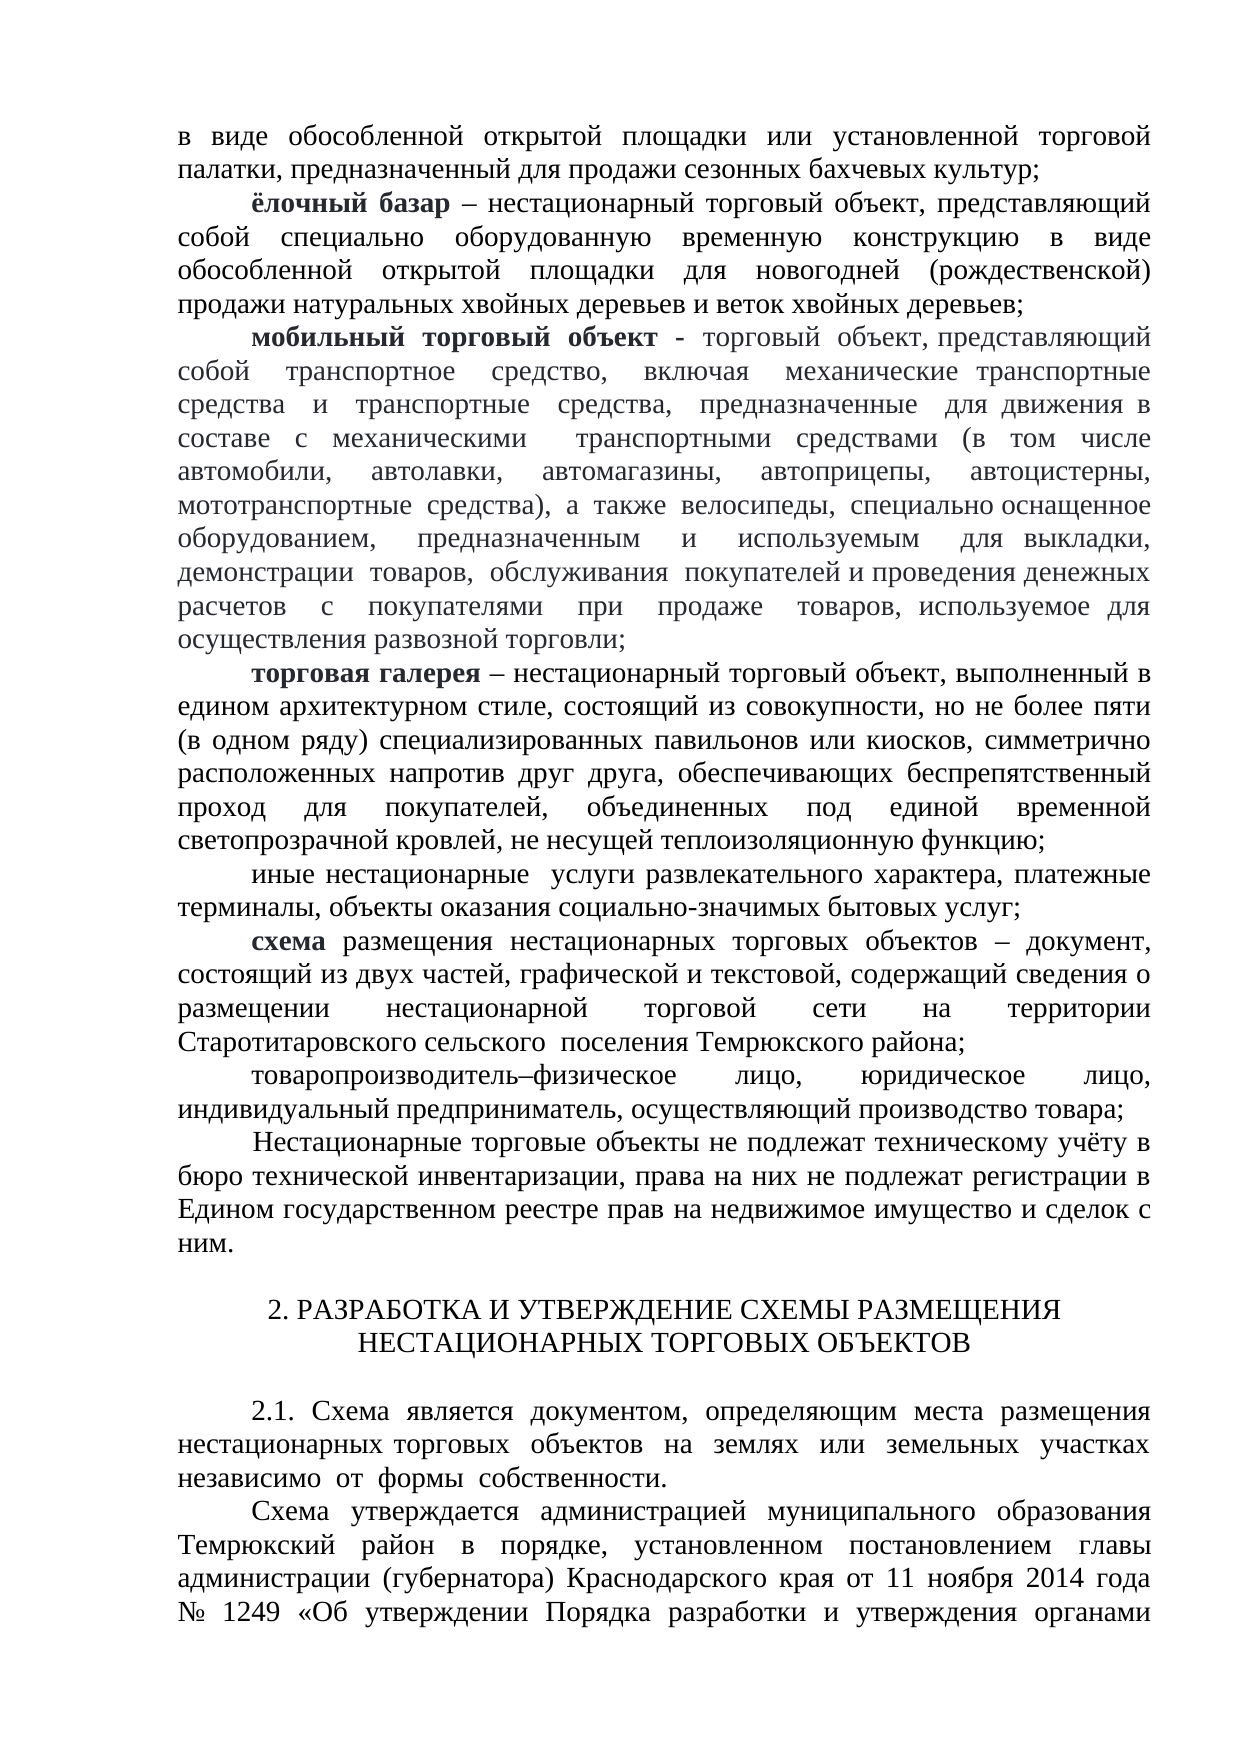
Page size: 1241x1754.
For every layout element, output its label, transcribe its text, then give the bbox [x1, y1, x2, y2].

text Нестационарные торговые объекты не подлежат техническому учёту в бюро технической инвентаризации, права на них не подлежат регистрации в Едином государственном реестре прав на недвижимое имущество и сделок с ним. [177, 1124, 1152, 1258]
text 2.1. Схема является документом, определяющим места размещения нестационарных торговых объектов на землях или земельных участках независимо от формы собственности. [177, 1393, 1152, 1493]
text 2. РАЗРАБОТКА И УТВЕРЖДЕНИЕ СХЕМЫ РАЗМЕЩЕНИЯ НЕСТАЦИОНАРНЫХ ТОРГОВЫХ ОБЪЕКТОВ [177, 1292, 1152, 1359]
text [177, 1493, 1152, 1627]
text товаропроизводитель–физическое лицо, юридическое лицо, индивидуальный предприниматель, осуществляющий производство товара; [177, 1057, 1152, 1124]
text иные нестационарные услуги развлекательного характера, платежные терминалы, объекты оказания социально-значимых бытовых услуг; [177, 856, 1152, 923]
text ёлочный базар – нестационарный торговый объект, представляющий собой специально оборудованную временную конструкцию в виде обособленной открытой площадки для новогодней (рождественской) продажи натуральных хвойных деревьев и веток хвойных деревьев; [177, 185, 1152, 319]
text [177, 118, 1152, 185]
text мобильный торговый объект - торговый объект, представляющий собой транспортное средство, включая механические транспортные средства и транспортные средства, предназначенные для движения в составе с механическими транспортными средствами (в том числе автомобили, автолавки, автомагазины, автоприцепы, автоцистерны, мототранспортные средства), а также велосипеды, специально оснащенное оборудованием, предназначенным и используемым для выкладки, демонстрации товаров, обслуживания покупателей и проведения денежных расчетов с покупателями при продаже товаров, используемое для осуществления развозной торговли; [177, 319, 1152, 655]
text торговая галерея – нестационарный торговый объект, выполненный в едином архитектурном стиле, состоящий из совокупности, но не более пяти (в одном ряду) специализированных павильонов или киосков, симметрично расположенных напротив друг друга, обеспечивающих беспрепятственный проход для покупателей, объединенных под единой временной светопрозрачной кровлей, не несущей теплоизоляционную функцию; [177, 655, 1152, 856]
text схема размещения нестационарных торговых объектов – документ, состоящий из двух частей, графической и текстовой, содержащий сведения о размещении нестационарной торговой сети на территории Старотитаровского сельского поселения Темрюкского района; [177, 923, 1152, 1057]
